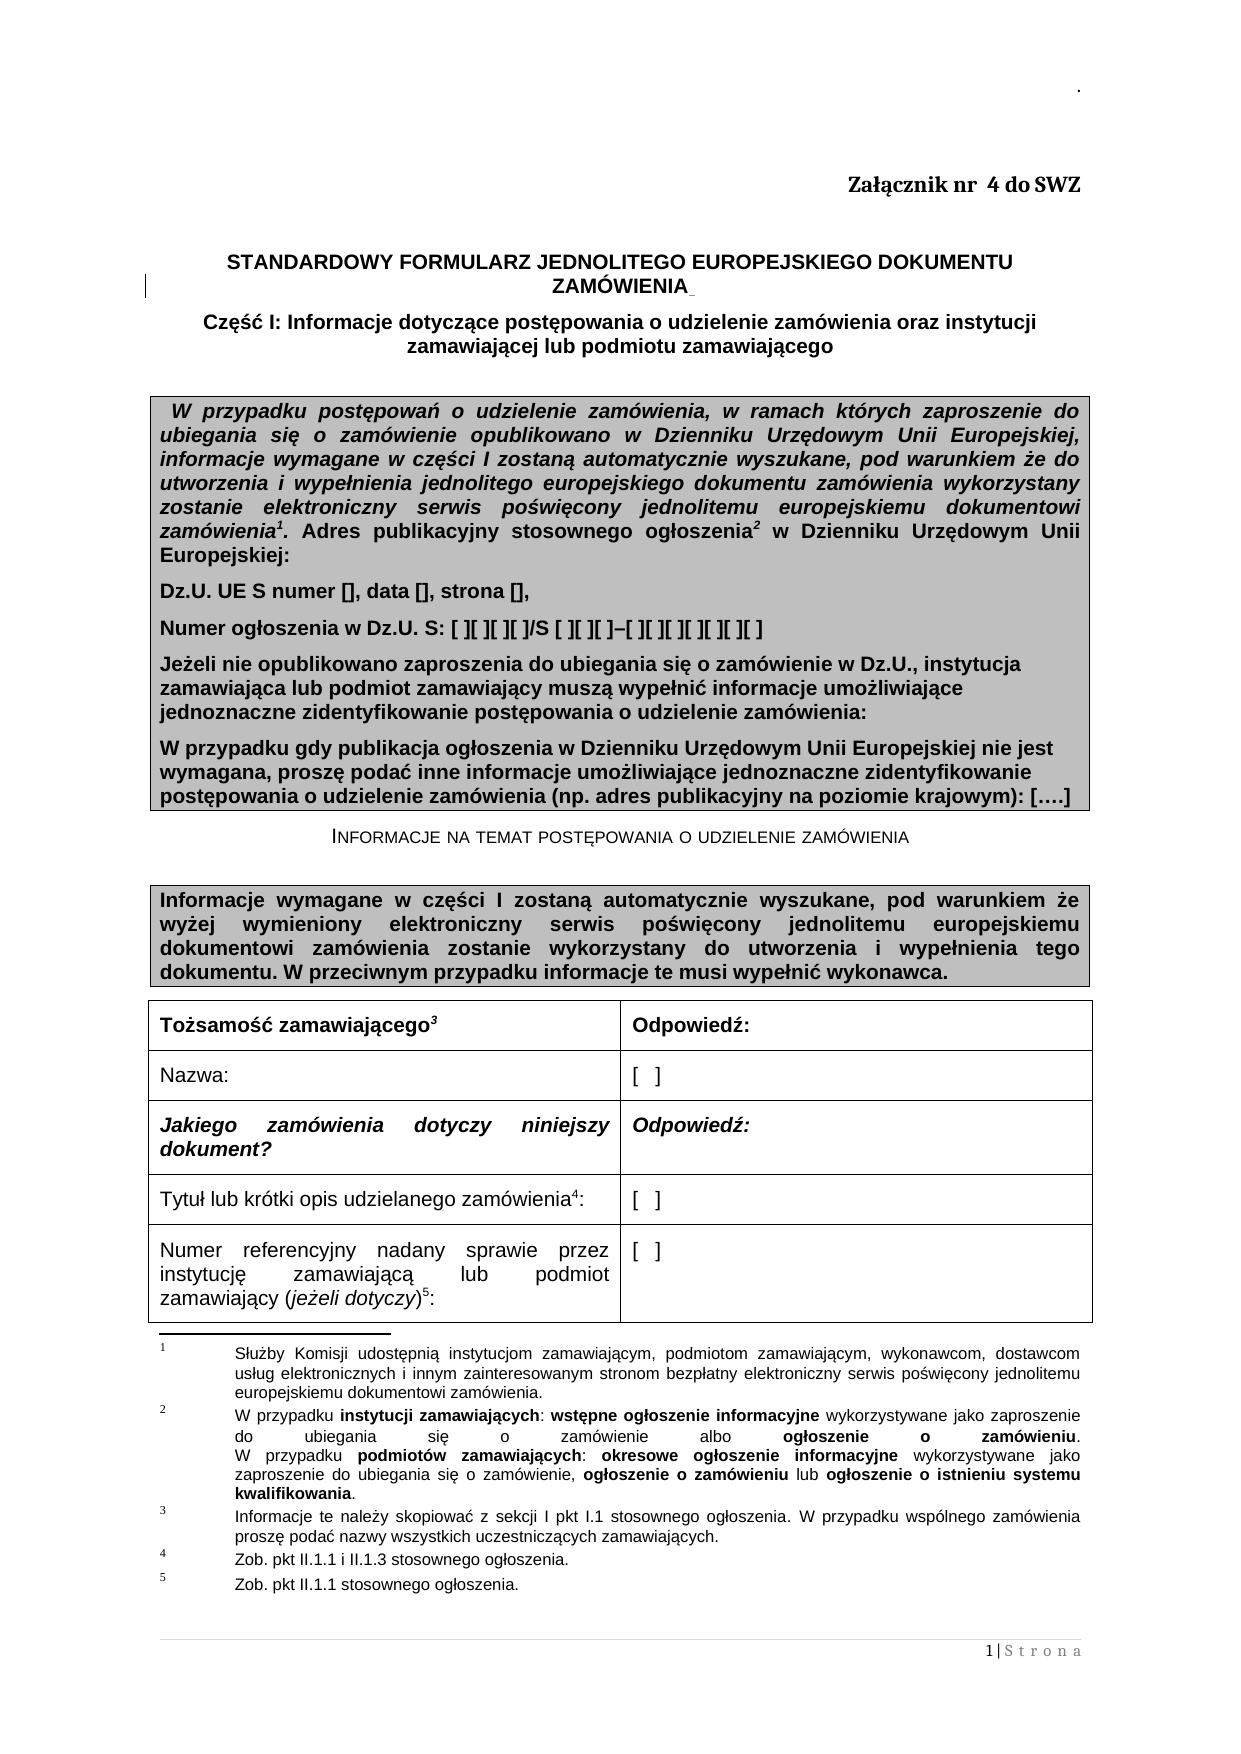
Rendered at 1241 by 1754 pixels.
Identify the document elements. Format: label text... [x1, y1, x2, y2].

table_cell [ ] [621, 1225, 1092, 1322]
text Część I: Informacje dotyczące postępowania o udzielenie zamówienia oraz instytucji zamawiającej lub podmiotu zamawiającego [159, 310, 1081, 358]
table_cell Numer referencyjny nadany sprawie przez instytucję zamawiającą lub podmiot zamawiający (jeżeli dotyczy): [149, 1225, 620, 1322]
text Jeżeli nie opublikowano zaproszenia do ubiegania się o zamówienie w Dz.U., instytucja zamawiająca lub podmiot zamawiający muszą wypełnić informacje umożliwiające jednoznaczne zidentyfikowanie postępowania o udzielenie zamówienia: [151, 649, 1089, 724]
text Numer ogłoszenia w Dz.U. S: [ ][ ][ ][ ]/S [ ][ ][ ]–[ ][ ][ ][ ][ ][ ][ ] [151, 612, 1089, 639]
table_cell [ ] [621, 1175, 1092, 1224]
table_header Tożsamość zamawiającego [149, 1001, 620, 1050]
text Standardowy formularz jednolitego europejskiego dokumentu zamówienia [159, 250, 1081, 298]
text W przypadku postępowań o udzielenie zamówienia, w ramach których zaproszenie do ubiegania się o zamówienie opublikowano w Dzienniku Urzędowym Unii Europejskiej, informacje wymagane w części I zostaną automatycznie wyszukane, pod warunkiem że do utworzenia i wypełnienia jednolitego europejskiego dokumentu zamówienia wykorzystany zostanie elektroniczny serwis poświęcony jednolitemu europejskiemu dokumentowi zamówienia. Adres publikacyjny stosownego ogłoszenia w Dzienniku Urzędowym Unii Europejskiej: [151, 397, 1089, 566]
text Załącznik nr 4 do SWZ [159, 172, 1081, 198]
table_header Odpowiedź: [621, 1001, 1092, 1050]
table_cell Jakiego zamówienia dotyczy niniejszy dokument? [149, 1101, 620, 1174]
text Informacje wymagane w części I zostaną automatycznie wyszukane, pod warunkiem że wyżej wymieniony elektroniczny serwis poświęcony jednolitemu europejskiemu dokumentowi zamówienia zostanie wykorzystany do utworzenia i wypełnienia tego dokumentu. W przeciwnym przypadku informacje te musi wypełnić wykonawca. [151, 886, 1089, 986]
table_cell Tytuł lub krótki opis udzielanego zamówienia: [149, 1175, 620, 1224]
text Informacje na temat postępowania o udzielenie zamówienia [159, 824, 1081, 848]
text W przypadku gdy publikacja ogłoszenia w Dzienniku Urzędowym Unii Europejskiej nie jest wymagana, proszę podać inne informacje umożliwiające jednoznaczne zidentyfikowanie postępowania o udzielenie zamówienia (np. adres publikacyjny na poziomie krajowym): [….] [151, 733, 1089, 810]
table_cell [ ] [621, 1051, 1092, 1100]
table_cell Nazwa: [149, 1051, 620, 1100]
text Dz.U. UE S numer [], data [], strona [], [151, 576, 1089, 603]
table_cell Odpowiedź: [621, 1101, 1092, 1174]
